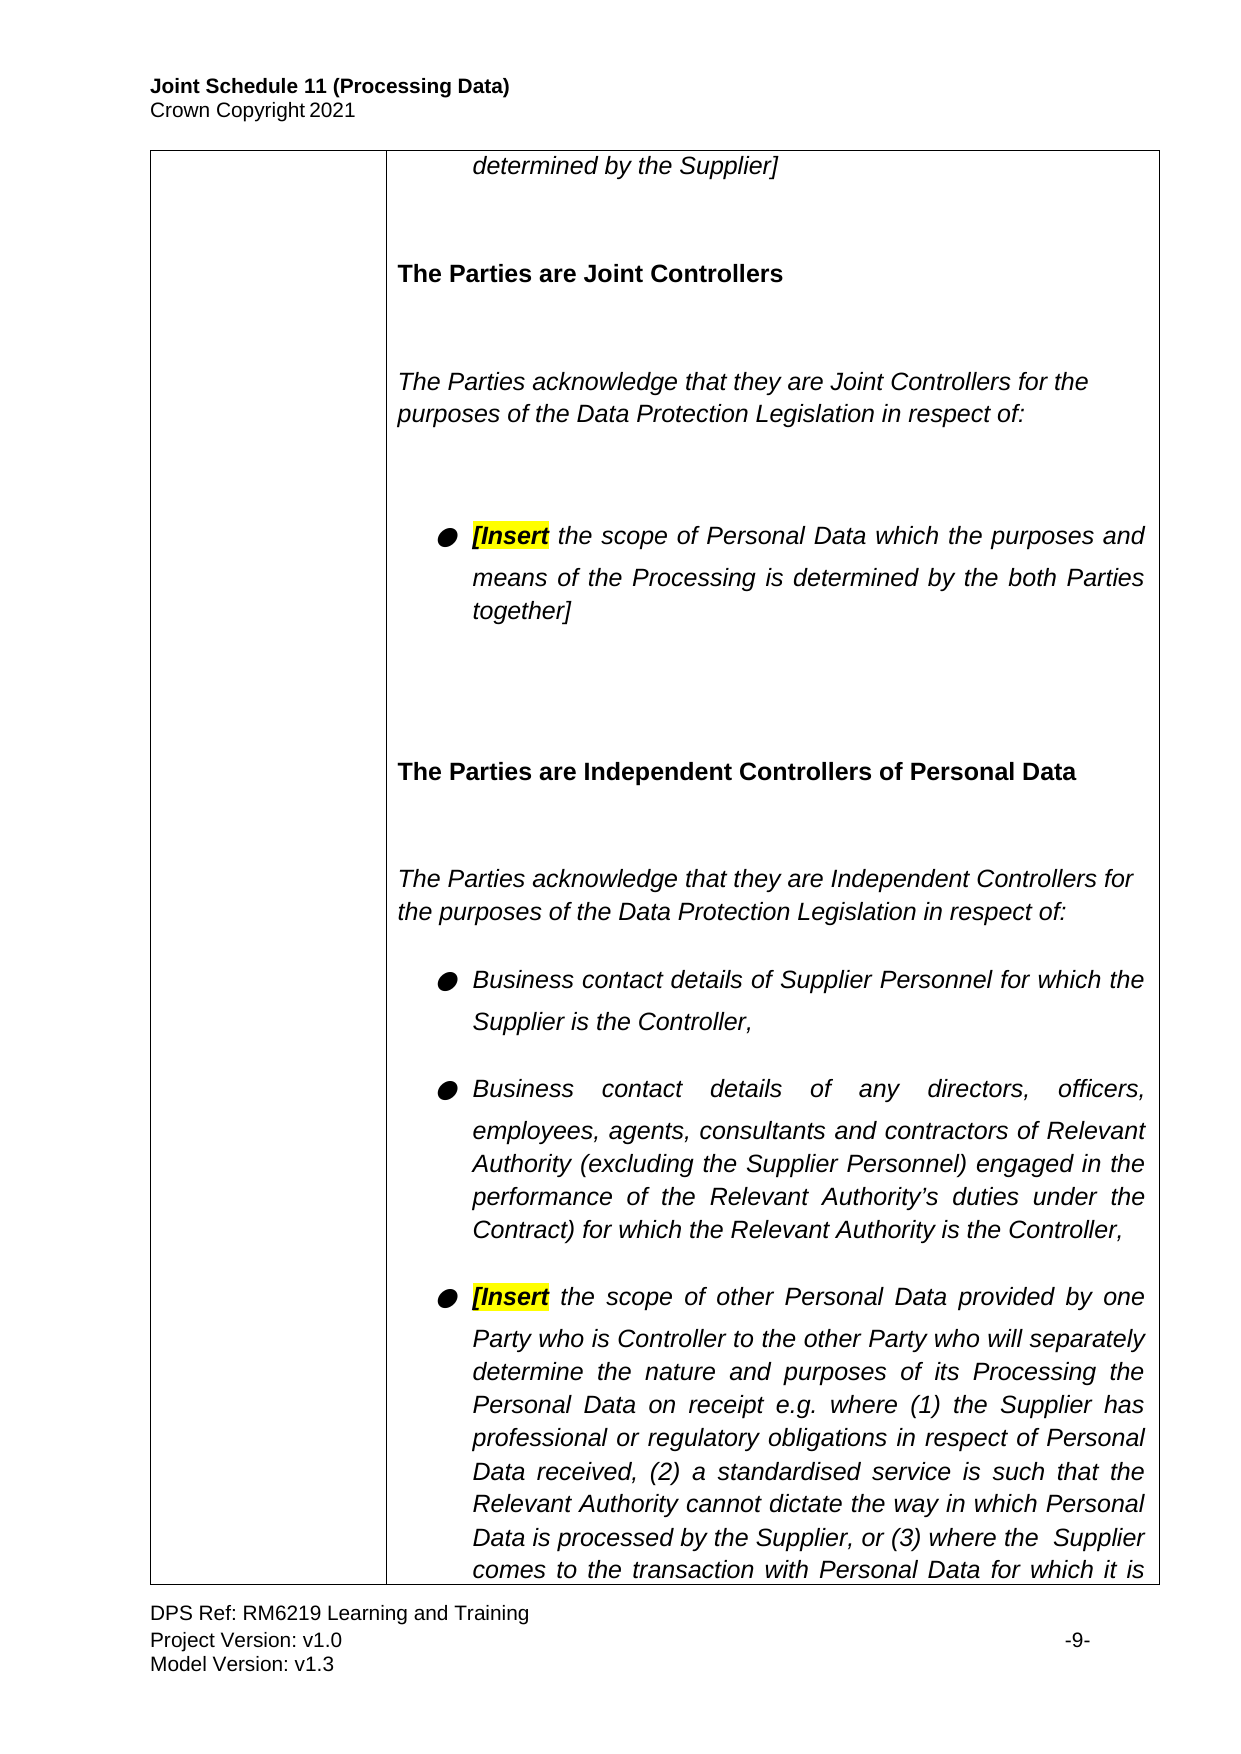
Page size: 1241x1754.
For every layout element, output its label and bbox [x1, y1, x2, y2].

table_cell [151, 151, 386, 1584]
table_cell [387, 151, 1159, 1584]
